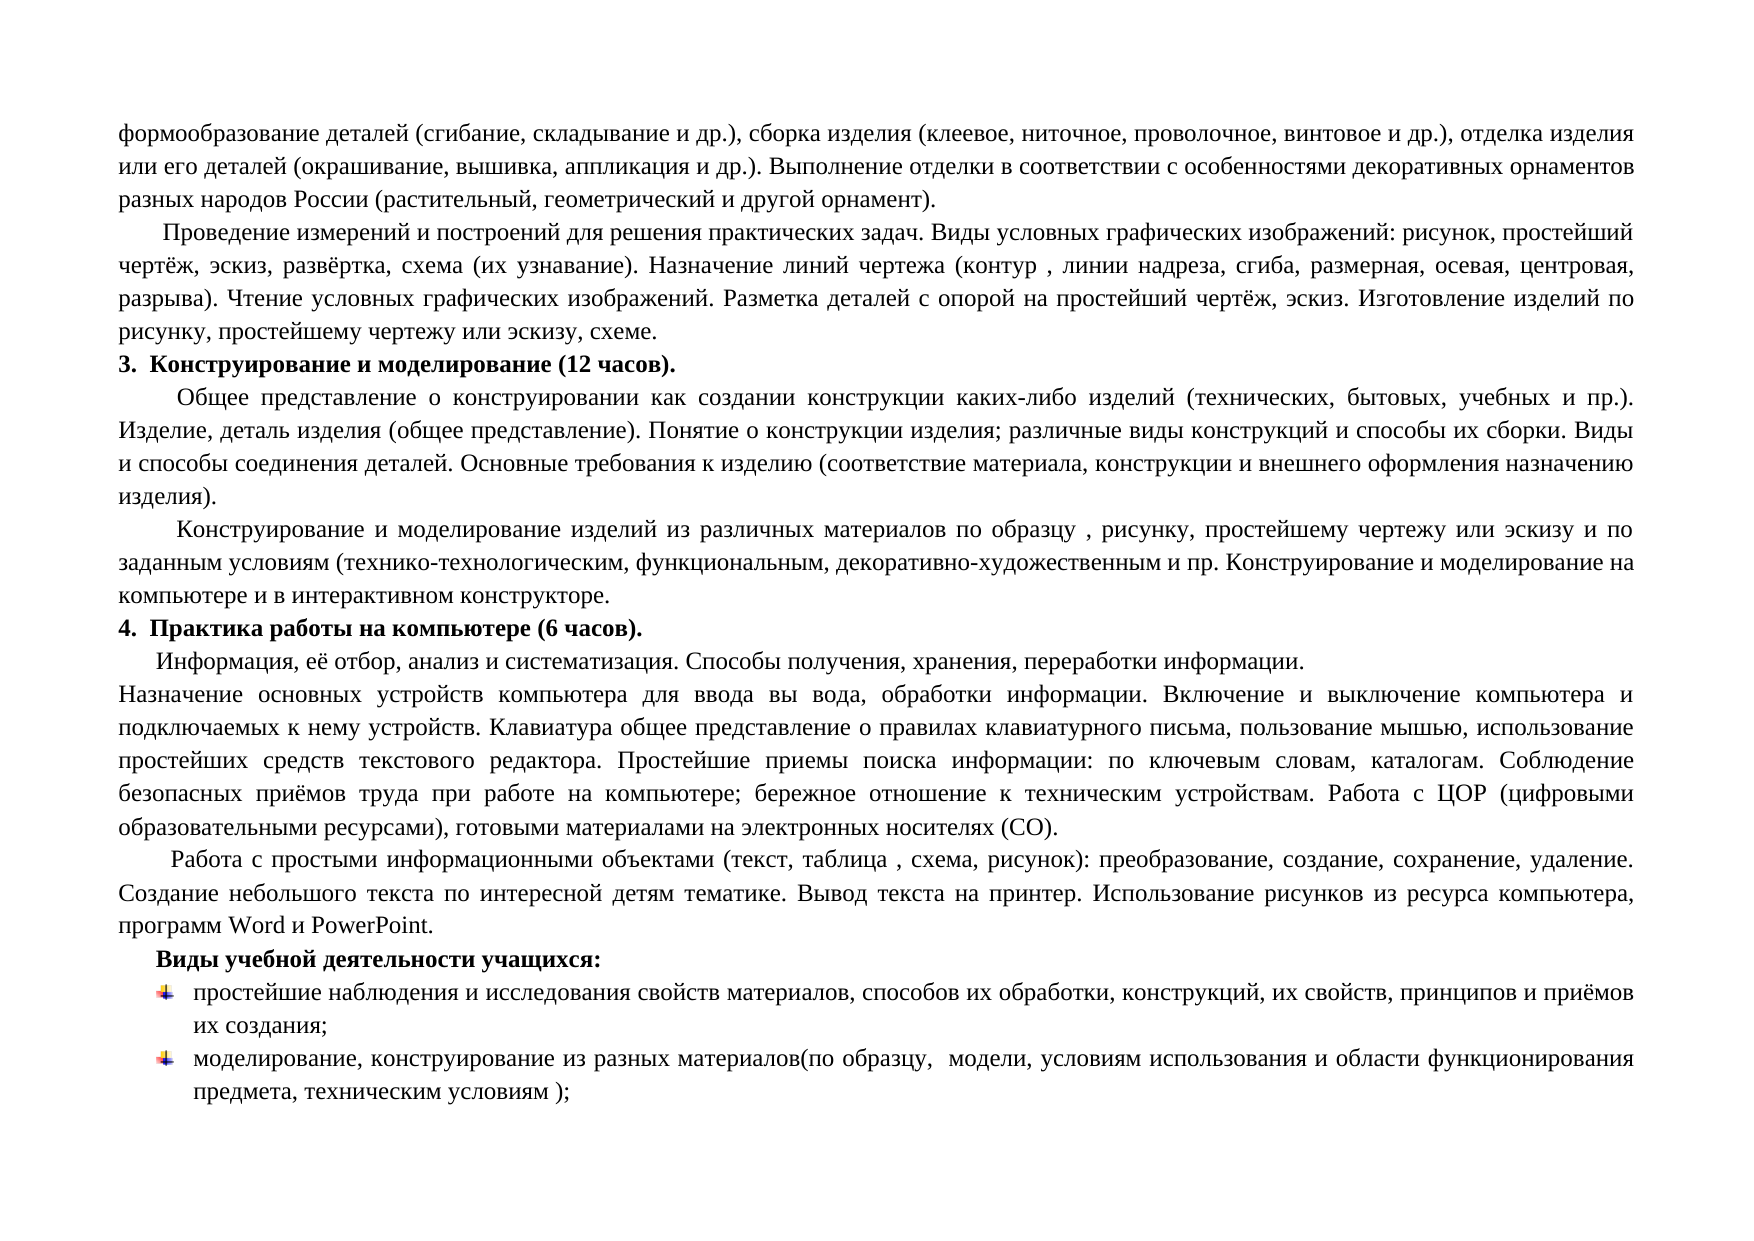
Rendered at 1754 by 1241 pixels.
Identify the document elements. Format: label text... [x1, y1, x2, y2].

text 3. Конструирование и моделирование (12 часов). [118, 349, 1636, 378]
list моделирование, конструирование из разных материалов(по образцу, модели, условиям использования и области функционирования предмета, техническим условиям ); [156, 1043, 1636, 1104]
text Проведение измерений и построений для решения практических задач. Виды условных графических изображений: рисунок, простейший чертёж, эскиз, развёртка, схема (их узнавание). Назначение линий чертежа (контур , линии надреза, сгиба, размерная, осевая, центровая, разрыва). Чтение условных графических изображений. Разметка деталей с опорой на простейший чертёж, эскиз. Изготовление изделий по рисунку, простейшему чертежу или эскизу, схеме. [118, 217, 1636, 345]
text Работа с простыми информационными объектами (текст, таблица , схема, рисунок): преобразование, создание, сохранение, удаление. Создание небольшого текста по интересной детям тематике. Вывод текста на принтер. Использование рисунков из ресурса компьютера, программ Word и PowerPoint. [118, 844, 1636, 939]
text Общее представление о конструировании как создании конструкции каких-либо изделий (технических, бытовых, учебных и пр.). Изделие, деталь изделия (общее представление). Понятие о конструкции изделия; различные виды конструкций и способы их сборки. Виды и способы соединения деталей. Основные требования к изделию (соответствие материала, конструкции и внешнего оформления назначению изделия). [118, 382, 1636, 510]
text Конструирование и моделирование изделий из различных материалов по образцу , рисунку, простейшему чертежу или эскизу и по заданным условиям (технико-технологическим, функциональным, декоративно-художественным и пр. Конструирование и моделирование на компьютере и в интерактивном конструкторе. [118, 514, 1636, 609]
text Назначение основных устройств компьютера для ввода вы вода, обработки информации. Включение и выключение компьютера и подключаемых к нему устройств. Клавиатура общее представление о правилах клавиатурного письма, пользование мышью, использование простейших средств текстового редактора. Простейшие приемы поиска информации: по ключевым словам, каталогам. Соблюдение безопасных приёмов труда при работе на компьютере; бережное отношение к техническим устройствам. Работа с ЦОР (цифровыми образовательными ресурсами), готовыми материалами на электронных носителях (СО). [118, 679, 1636, 840]
text 4. Практика работы на компьютере (6 часов). [118, 613, 1636, 642]
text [118, 118, 1636, 213]
text Информация, её отбор, анализ и систематизация. Способы получения, хранения, переработки информации. [118, 646, 1636, 675]
text Виды учебной деятельности учащихся: [118, 944, 1636, 972]
list простейшие наблюдения и исследования свойств материалов, способов их обработки, конструкций, их свойств, принципов и приёмов их создания; [156, 977, 1636, 1038]
picture [156, 983, 174, 1000]
picture [156, 1049, 174, 1066]
